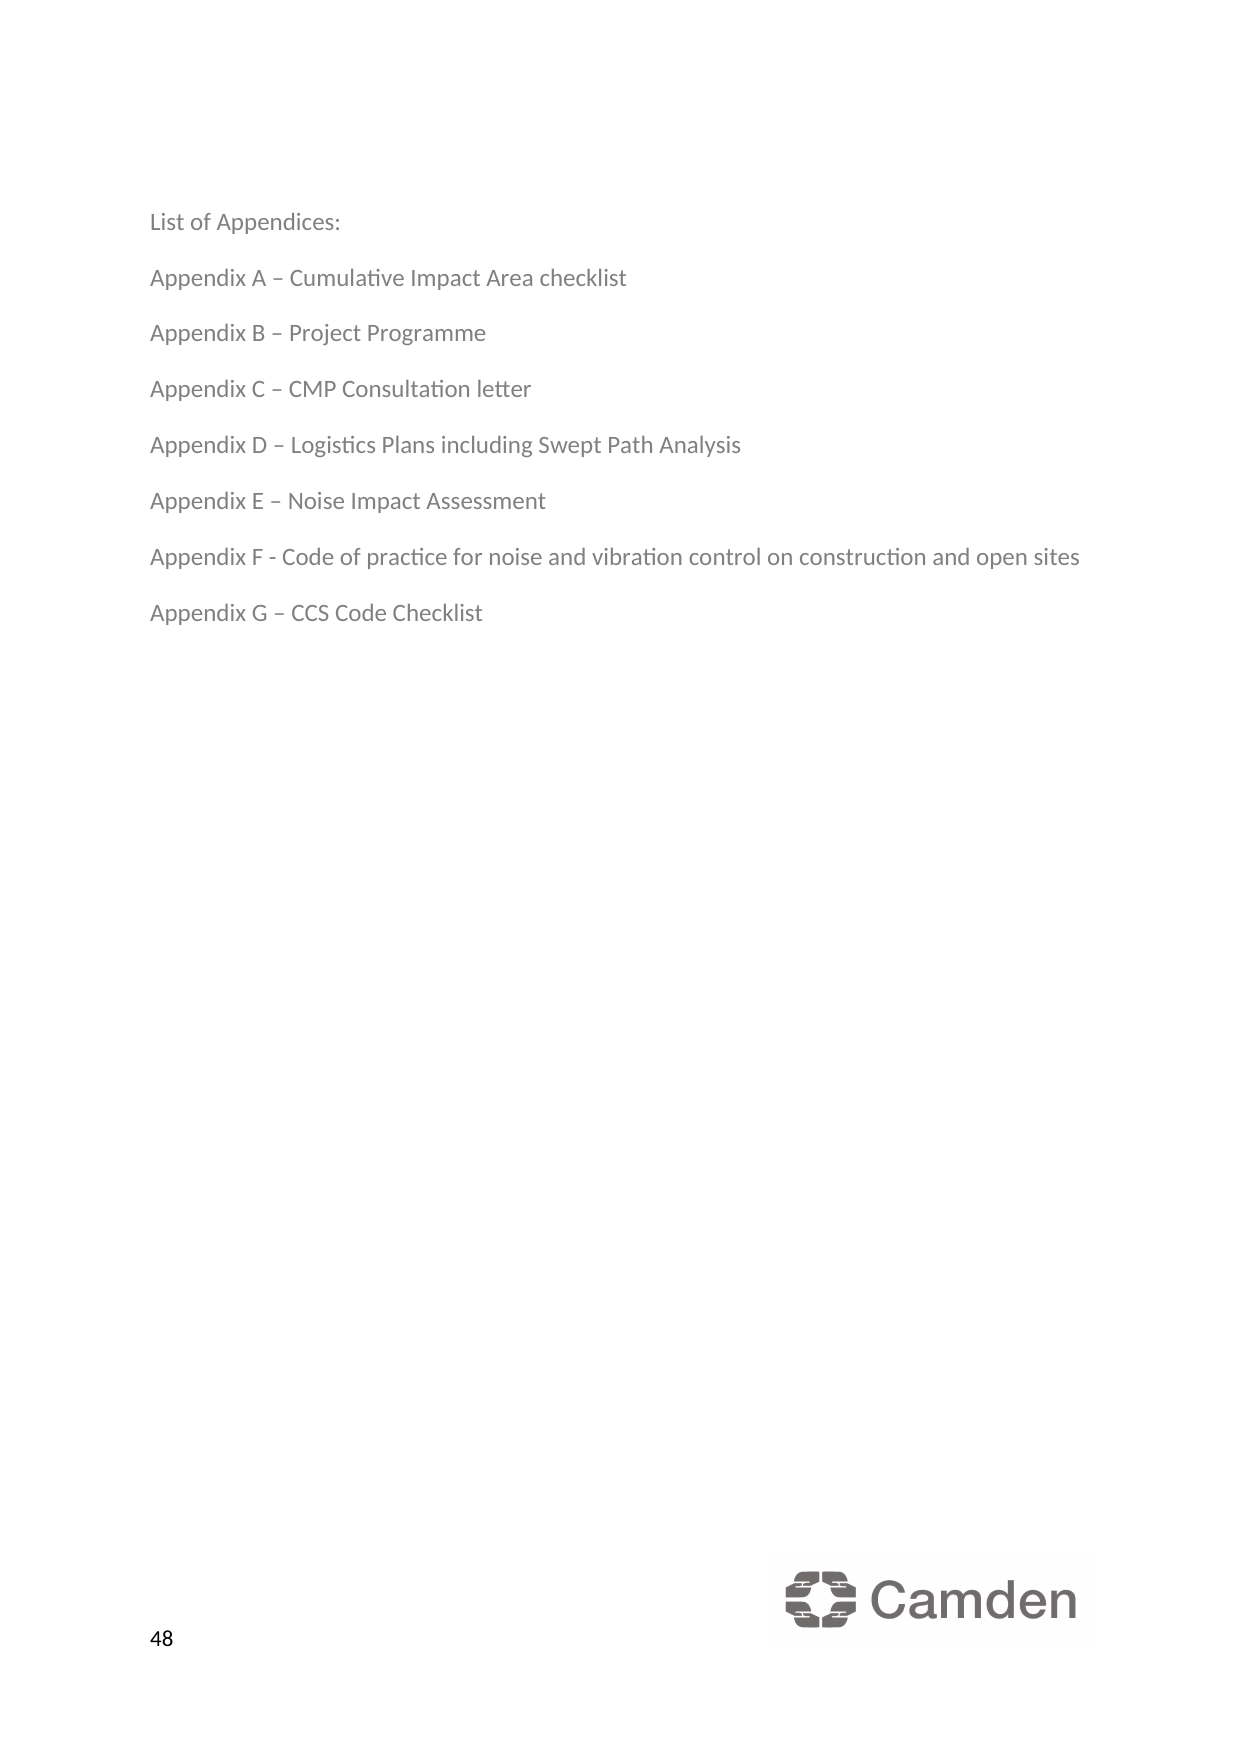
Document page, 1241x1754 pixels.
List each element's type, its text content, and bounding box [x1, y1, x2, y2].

text List of Appendices: [150, 206, 1090, 236]
text Appendix F - Code of practice for noise and vibration control on construction and open sites [150, 541, 1090, 571]
text Appendix B – Project Programme [150, 317, 1090, 348]
text Appendix C – CMP Consultation letter [150, 373, 1090, 404]
text Appendix D – Logistics Plans including Swept Path Analysis [150, 429, 1090, 460]
text Appendix G – CCS Code Checklist [150, 597, 1090, 627]
picture [770, 1552, 1091, 1647]
text Appendix A – Cumulative Impact Area checklist [150, 262, 1090, 292]
text Appendix E – Noise Impact Assessment [150, 485, 1090, 516]
